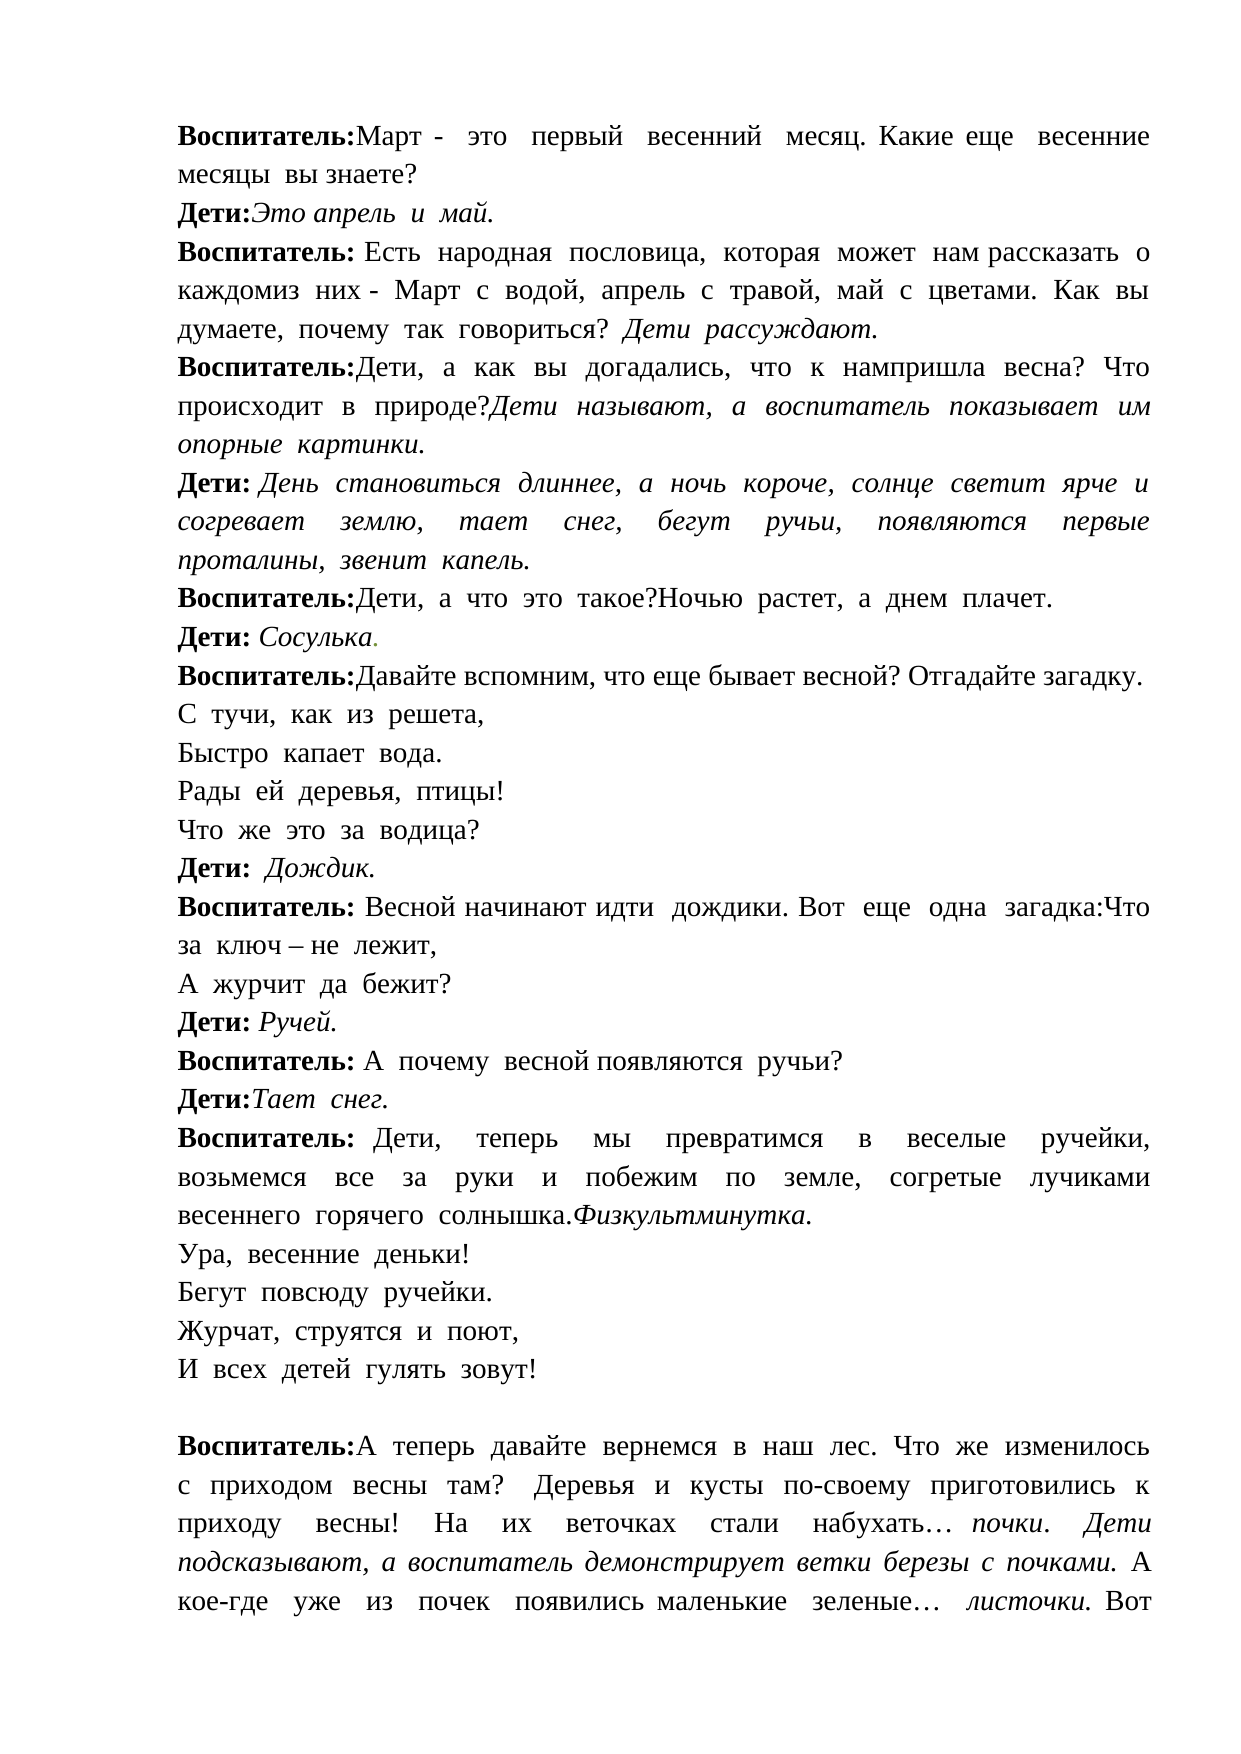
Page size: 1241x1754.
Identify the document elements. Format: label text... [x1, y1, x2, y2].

text Воспитатель:Давайте вспомним, что еще бывает весной? Отгадайте загадку. [177, 658, 1152, 691]
text Дети: Ручей. [177, 1004, 1152, 1038]
text И всех детей гулять зовут! [177, 1351, 1152, 1385]
text Что же это за водица? [177, 812, 1152, 845]
text Воспитатель: Есть народная пословица, которая может нам рассказать о каждомиз них - Март с водой, апрель с травой, май с цветами. Как вы думаете, почему так говориться? Дети рассуждают. [177, 234, 1152, 344]
text Рады ей деревья, птицы! [177, 773, 1152, 807]
text Бегут повсюду ручейки. [177, 1274, 1152, 1308]
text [177, 1428, 1152, 1616]
text Дети:Тает снег. [177, 1082, 1152, 1115]
text С тучи, как из решета, [177, 696, 1152, 730]
text А журчит да бежит? [177, 966, 1152, 999]
text Быстро капает вода. [177, 735, 1152, 768]
text Воспитатель:Дети, а что это такое?Ночью растет, а днем плачет. [177, 581, 1152, 614]
text Дети: Сосулька. [177, 619, 1152, 653]
text Журчат, струятся и поют, [177, 1313, 1152, 1346]
text Воспитатель: А почему весной появляются ручьи? [177, 1043, 1152, 1077]
text Ура, весенние деньки! [177, 1236, 1152, 1269]
text Воспитатель:Март - это первый весенний месяц. Какие еще весенние месяцы вы знаете? [177, 118, 1152, 190]
text Дети:Это апрель и май. [177, 195, 1152, 229]
text Воспитатель:Дети, а как вы догадались, что к нампришла весна? Что происходит в природе?Дети называют, а воспитатель показывает им опорные картинки. [177, 349, 1152, 460]
text Дети: День становиться длиннее, а ночь короче, солнце светит ярче и согревает землю, тает снег, бегут ручьи, появляются первые проталины, звенит капель. [177, 465, 1152, 576]
text Дети: Дождик. [177, 850, 1152, 884]
text Воспитатель: Весной начинают идти дождики. Вот еще одна загадка:Что за ключ – не лежит, [177, 889, 1152, 961]
text Воспитатель: Дети, теперь мы превратимся в веселые ручейки, возьмемся все за руки и побежим по земле, согретые лучиками весеннего горячего солнышка.Физкультминутка. [177, 1120, 1152, 1231]
